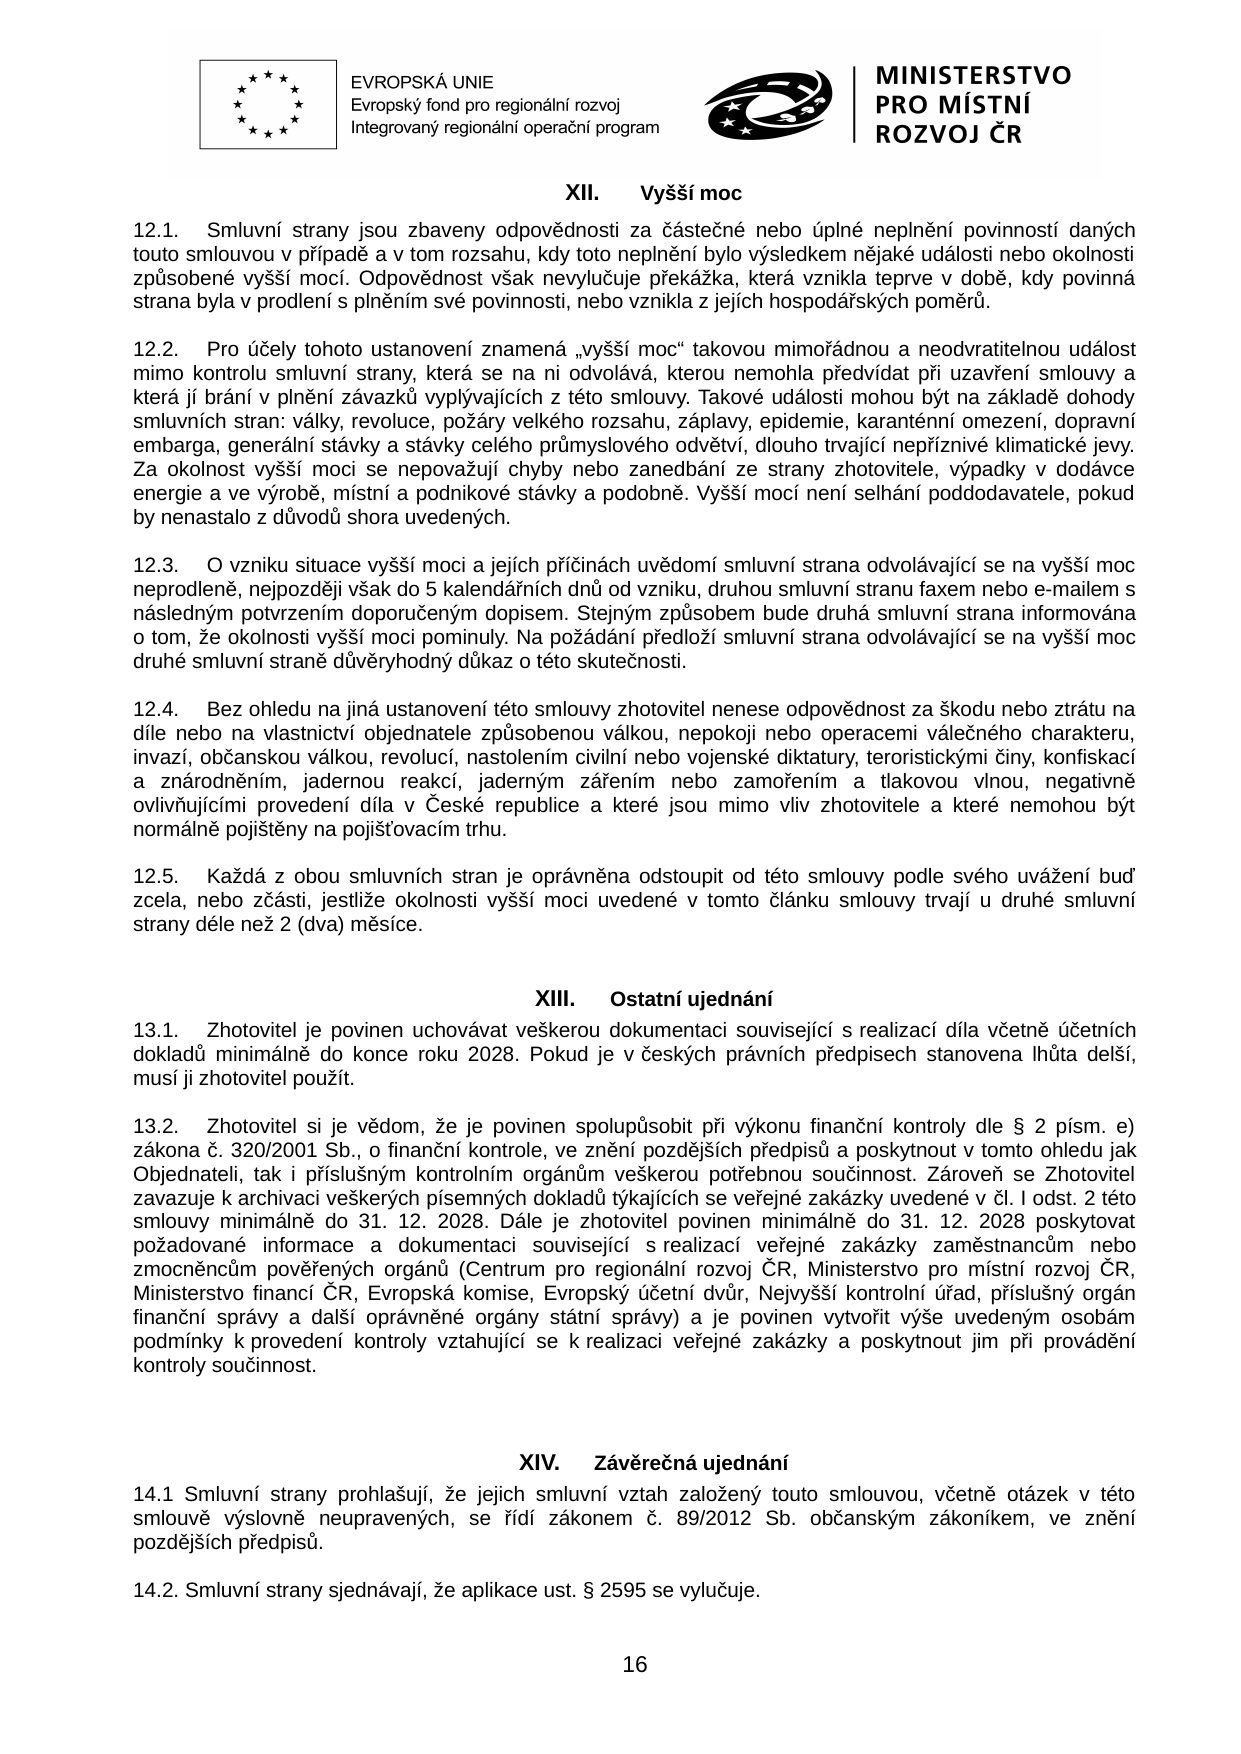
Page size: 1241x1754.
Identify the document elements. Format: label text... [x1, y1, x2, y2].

subtitle 12.4. Bez ohledu na jiná ustanovení této smlouvy zhotovitel nenese odpovědnost za škodu nebo ztrátu na díle nebo na vlastnictví objednatele způsobenou válkou, nepokoji nebo operacemi válečného charakteru, invazí, občanskou válkou, revolucí, nastolením civilní nebo vojenské diktatury, teroristickými činy, konfiskací a znárodněním, jadernou reakcí, jaderným zářením nebo zamořením a tlakovou vlnou, negativně ovlivňujícími provedení díla v České republice a které jsou mimo vliv zhotovitele a které nemohou být normálně pojištěny na pojišťovacím trhu. [133, 697, 1137, 840]
subtitle 12.2. Pro účely tohoto ustanovení znamená „vyšší moc“ takovou mimořádnou a neodvratitelnou událost mimo kontrolu smluvní strany, která se na ni odvolává, kterou nemohla předvídat při uzavření smlouvy a která jí brání v plnění závazků vyplývajících z této smlouvy. Takové události mohou být na základě dohody smluvních stran: války, revoluce, požáry velkého rozsahu, záplavy, epidemie, karanténní omezení, dopravní embarga, generální stávky a stávky celého průmyslového odvětví, dlouho trvající nepříznivé klimatické jevy. Za okolnost vyšší moci se nepovažují chyby nebo zanedbání ze strany zhotovitele, výpadky v dodávce energie a ve výrobě, místní a podnikové stávky a podobně. Vyšší mocí není selhání poddodavatele, pokud by nenastalo z důvodů shora uvedených. [133, 337, 1137, 529]
subtitle 14.2. Smluvní strany sjednávají, že aplikace ust. § 2595 se vylučuje. [133, 1577, 1137, 1601]
text 13.1. Zhotovitel je povinen uchovávat veškerou dokumentaci související s realizací díla včetně účetních dokladů minimálně do konce roku 2028. Pokud je v českých právních předpisech stanovena lhůta delší, musí ji zhotovitel použít. [133, 1018, 1137, 1089]
subtitle 14.1 Smluvní strany prohlašují, že jejich smluvní vztah založený touto smlouvou, včetně otázek v této smlouvě výslovně neupravených, se řídí zákonem č. 89/2012 Sb. občanským zákoníkem, ve znění pozdějších předpisů. [133, 1482, 1137, 1553]
subtitle 12.1. Smluvní strany jsou zbaveny odpovědnosti za částečné nebo úplné neplnění povinností daných touto smlouvou v případě a v tom rozsahu, kdy toto neplnění bylo výsledkem nějaké události nebo okolnosti způsobené vyšší mocí. Odpovědnost však nevylučuje překážka, která vznikla teprve v době, kdy povinná strana byla v prodlení s plněním své povinnosti, nebo vznikla z jejích hospodářských poměrů. [133, 217, 1137, 313]
subtitle 12.3. O vzniku situace vyšší moci a jejích příčinách uvědomí smluvní strana odvolávající se na vyšší moc neprodleně, nejpozději však do 5 kalendářních dnů od vzniku, druhou smluvní stranu faxem nebo e-mailem s následným potvrzením doporučeným dopisem. Stejným způsobem bude druhá smluvní strana informována o tom, že okolnosti vyšší moci pominuly. Na požádání předloží smluvní strana odvolávající se na vyšší moc druhé smluvní straně důvěryhodný důkaz o této skutečnosti. [133, 553, 1137, 673]
subtitle 12.5. Každá z obou smluvních stran je oprávněna odstoupit od této smlouvy podle svého uvážení buď zcela, nebo zčásti, jestliže okolnosti vyšší moci uvedené v tomto článku smlouvy trvají u druhé smluvní strany déle než 2 (dva) měsíce. [133, 864, 1137, 936]
text 13.2. Zhotovitel si je vědom, že je povinen spolupůsobit při výkonu finanční kontroly dle § 2 písm. e) zákona č. 320/2001 Sb., o finanční kontrole, ve znění pozdějších předpisů a poskytnout v tomto ohledu jak Objednateli, tak i příslušným kontrolním orgánům veškerou potřebnou součinnost. Zároveň se Zhotovitel zavazuje k archivaci veškerých písemných dokladů týkajících se veřejné zakázky uvedené v čl. I odst. 2 této smlouvy minimálně do 31. 12. 2028. Dále je zhotovitel povinen minimálně do 31. 12. 2028 poskytovat požadované informace a dokumentaci související s realizací veřejné zakázky zaměstnancům nebo zmocněncům pověřených orgánů (Centrum pro regionální rozvoj ČR, Ministerstvo pro místní rozvoj ČR, Ministerstvo financí ČR, Evropská komise, Evropský účetní dvůr, Nejvyšší kontrolní úřad, příslušný orgán finanční správy a další oprávněné orgány státní správy) a je povinen vytvořit výše uvedeným osobám podmínky k provedení kontroly vztahující se k realizaci veřejné zakázky a poskytnout jim při provádění kontroly součinnost. [133, 1113, 1137, 1377]
subtitle Ostatní ujednání [170, 985, 1137, 1011]
subtitle Závěrečná ujednání [170, 1449, 1137, 1475]
picture [169, 29, 1101, 179]
subtitle Vyšší moc [170, 178, 1137, 205]
